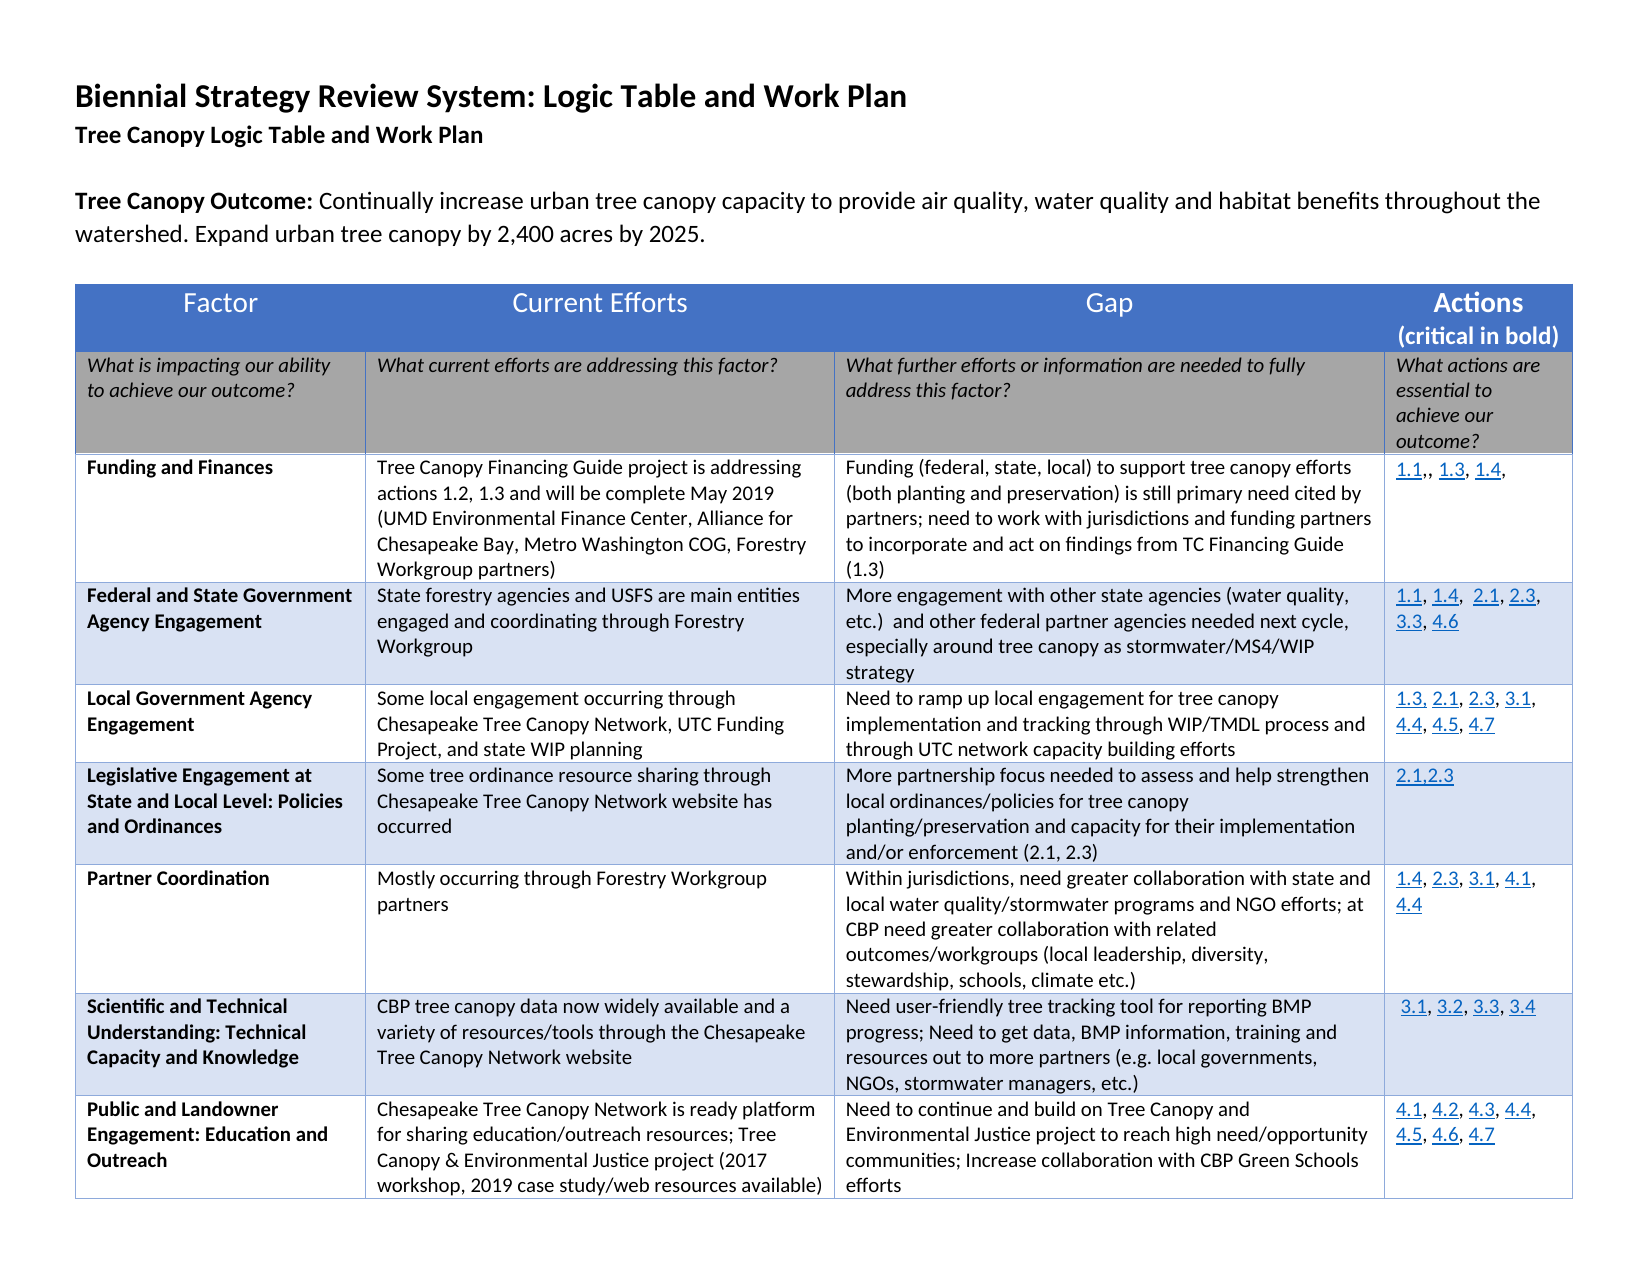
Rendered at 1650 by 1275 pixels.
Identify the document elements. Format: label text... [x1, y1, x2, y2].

table_cell What is impacting our ability to achieve our outcome? [76, 352, 365, 453]
table_header Factor [76, 285, 365, 351]
text Biennial Strategy Review System: Logic Table and Work Plan [75, 75, 1575, 116]
table_cell 3.1, 3.2, 3.3, 3.4 [1385, 994, 1572, 1095]
table_cell Within jurisdictions, need greater collaboration with state and local water quality/stormwater programs and NGO efforts; at CBP need greater collaboration with related outcomes/workgroups (local leadership, diversity, stewardship, schools, climate etc.) [835, 865, 1384, 992]
table_header Current Efforts [366, 285, 834, 351]
table_cell Scientific and Technical Understanding: Technical Capacity and Knowledge [76, 994, 365, 1095]
table_cell Some local engagement occurring through Chesapeake Tree Canopy Network, UTC Funding Project, and state WIP planning [366, 685, 834, 762]
table_cell State forestry agencies and USFS are main entities engaged and coordinating through Forestry Workgroup [366, 583, 834, 684]
table_cell More partnership focus needed to assess and help strengthen local ordinances/policies for tree canopy planting/preservation and capacity for their implementation and/or enforcement (2.1, 2.3) [835, 763, 1384, 864]
table_cell Funding and Finances [76, 455, 365, 582]
table_cell 4.1, 4.2, 4.3, 4.4, 4.5, 4.6, 4.7 [1385, 1096, 1572, 1198]
table_cell Partner Coordination [76, 865, 365, 992]
table_cell Chesapeake Tree Canopy Network is ready platform for sharing education/outreach resources; Tree Canopy & Environmental Justice project (2017 workshop, 2019 case study/web resources available) [366, 1096, 834, 1198]
table_cell More engagement with other state agencies (water quality, etc.) and other federal partner agencies needed next cycle, especially around tree canopy as stormwater/MS4/WIP strategy [835, 583, 1384, 684]
table_cell Local Government Agency Engagement [76, 685, 365, 762]
table_cell Mostly occurring through Forestry Workgroup partners [366, 865, 834, 992]
text Tree Canopy Outcome: Continually increase urban tree canopy capacity to provide air quality, water quality and habitat benefits throughout the watershed. Expand urban tree canopy by 2,400 acres by 2025. [75, 185, 1575, 248]
table_cell What further efforts or information are needed to fully address this factor? [835, 352, 1384, 453]
table_cell 2.1,2.3 [1385, 763, 1572, 864]
table_cell Funding (federal, state, local) to support tree canopy efforts (both planting and preservation) is still primary need cited by partners; need to work with jurisdictions and funding partners to incorporate and act on findings from TC Financing Guide (1.3) [835, 455, 1384, 582]
table_cell CBP tree canopy data now widely available and a variety of resources/tools through the Chesapeake Tree Canopy Network website [366, 994, 834, 1095]
table_cell Legislative Engagement at State and Local Level: Policies and Ordinances [76, 763, 365, 864]
text Tree Canopy Logic Table and Work Plan [75, 119, 1575, 149]
table_cell Need to ramp up local engagement for tree canopy implementation and tracking through WIP/TMDL process and through UTC network capacity building efforts [835, 685, 1384, 762]
table_cell 1.3, 2.1, 2.3, 3.1, 4.4, 4.5, 4.7 [1385, 685, 1572, 762]
table_cell 1.1, 1.4, 2.1, 2.3, 3.3, 4.6 [1385, 583, 1572, 684]
table_cell 1.1,, 1.3, 1.4, [1385, 455, 1572, 582]
table_cell What actions are essential to achieve our outcome? [1385, 352, 1572, 453]
table_header Actions (critical in bold) [1385, 285, 1572, 351]
table_cell Some tree ordinance resource sharing through Chesapeake Tree Canopy Network website has occurred [366, 763, 834, 864]
table_cell Federal and State Government Agency Engagement [76, 583, 365, 684]
table_cell 1.4, 2.3, 3.1, 4.1, 4.4 [1385, 865, 1572, 992]
table_cell Need user-friendly tree tracking tool for reporting BMP progress; Need to get data, BMP information, training and resources out to more partners (e.g. local governments, NGOs, stormwater managers, etc.) [835, 994, 1384, 1095]
table_cell What current efforts are addressing this factor? [366, 352, 834, 453]
table_cell Need to continue and build on Tree Canopy and Environmental Justice project to reach high need/opportunity communities; Increase collaboration with CBP Green Schools efforts [835, 1096, 1384, 1198]
table_header Gap [835, 285, 1384, 351]
table_cell Tree Canopy Financing Guide project is addressing actions 1.2, 1.3 and will be complete May 2019 (UMD Environmental Finance Center, Alliance for Chesapeake Bay, Metro Washington COG, Forestry Workgroup partners) [366, 455, 834, 582]
table_cell Public and Landowner Engagement: Education and Outreach [76, 1096, 365, 1198]
